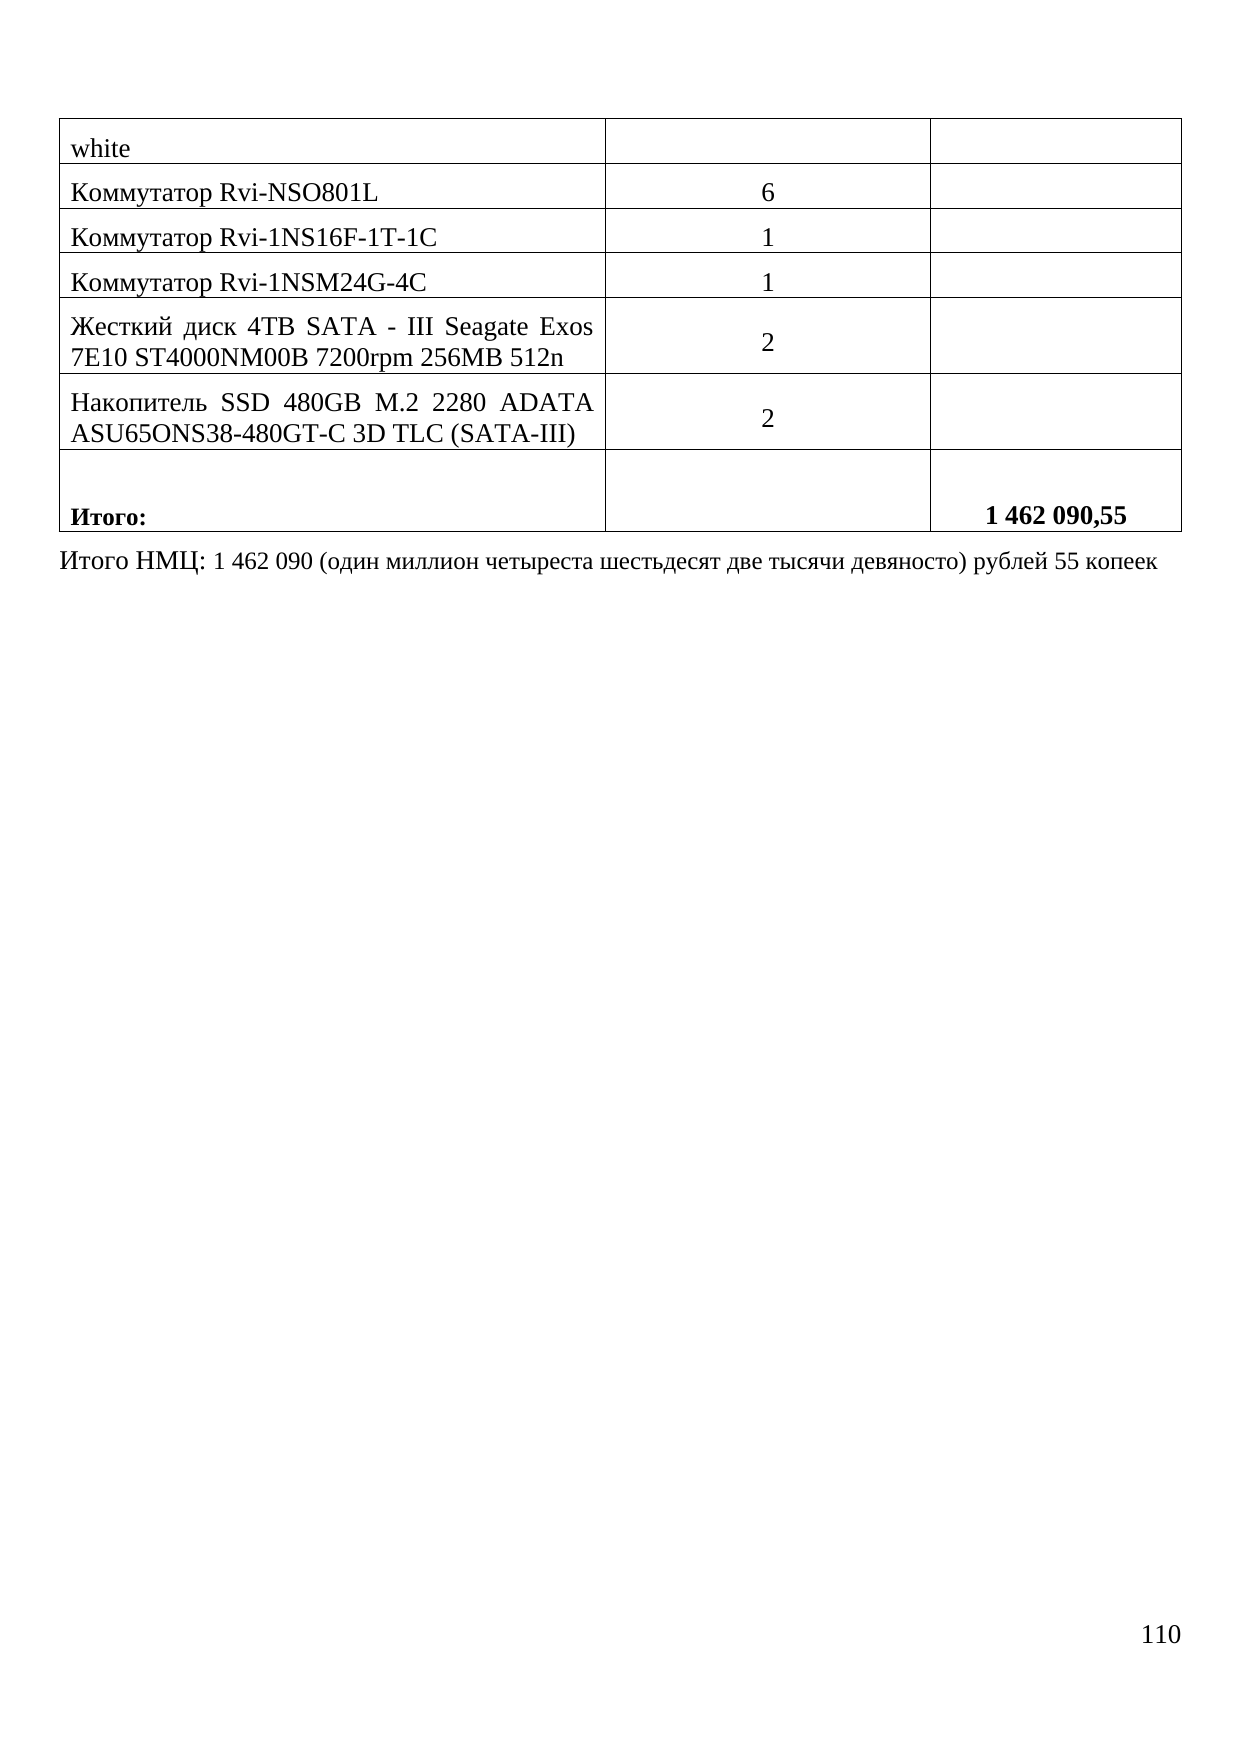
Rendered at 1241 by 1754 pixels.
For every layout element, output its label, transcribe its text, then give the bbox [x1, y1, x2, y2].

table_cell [60, 119, 605, 163]
table_cell [931, 374, 1181, 448]
table_cell 1 [606, 209, 930, 252]
table_cell [931, 209, 1181, 252]
table_cell 2 [606, 298, 930, 373]
table_cell [606, 450, 930, 531]
table_cell 2 [606, 374, 930, 448]
table_cell Коммутатор Rvi-1NS16F-1T-1C [60, 209, 605, 252]
table_cell Коммутатор Rvi-NSO801L [60, 164, 605, 207]
table_cell Жесткий диск 4TB SATA - III Seagate Exos 7E10 ST4000NM00B 7200rpm 256MB 512n [60, 298, 605, 373]
table_cell Коммутатор Rvi-1NSM24G-4C [60, 253, 605, 297]
table_cell Итого: [60, 450, 605, 531]
table_cell 10 [606, 119, 930, 163]
table_cell 6 [606, 164, 930, 207]
table_cell Накопитель SSD 480GB M.2 2280 ADATA ASU65ONS38-480GT-C 3D TLC (SATA-III) [60, 374, 605, 448]
table_cell 1 462 090,55 [931, 450, 1181, 531]
table_cell 1 [606, 253, 930, 297]
table_cell [931, 298, 1181, 373]
table_cell [931, 164, 1181, 207]
text Итого НМЦ: 1 462 090 (один миллион четыреста шестьдесят две тысячи девяносто) рублей 55 копеек [59, 544, 1181, 575]
table_cell [931, 119, 1181, 163]
table_cell [931, 253, 1181, 297]
